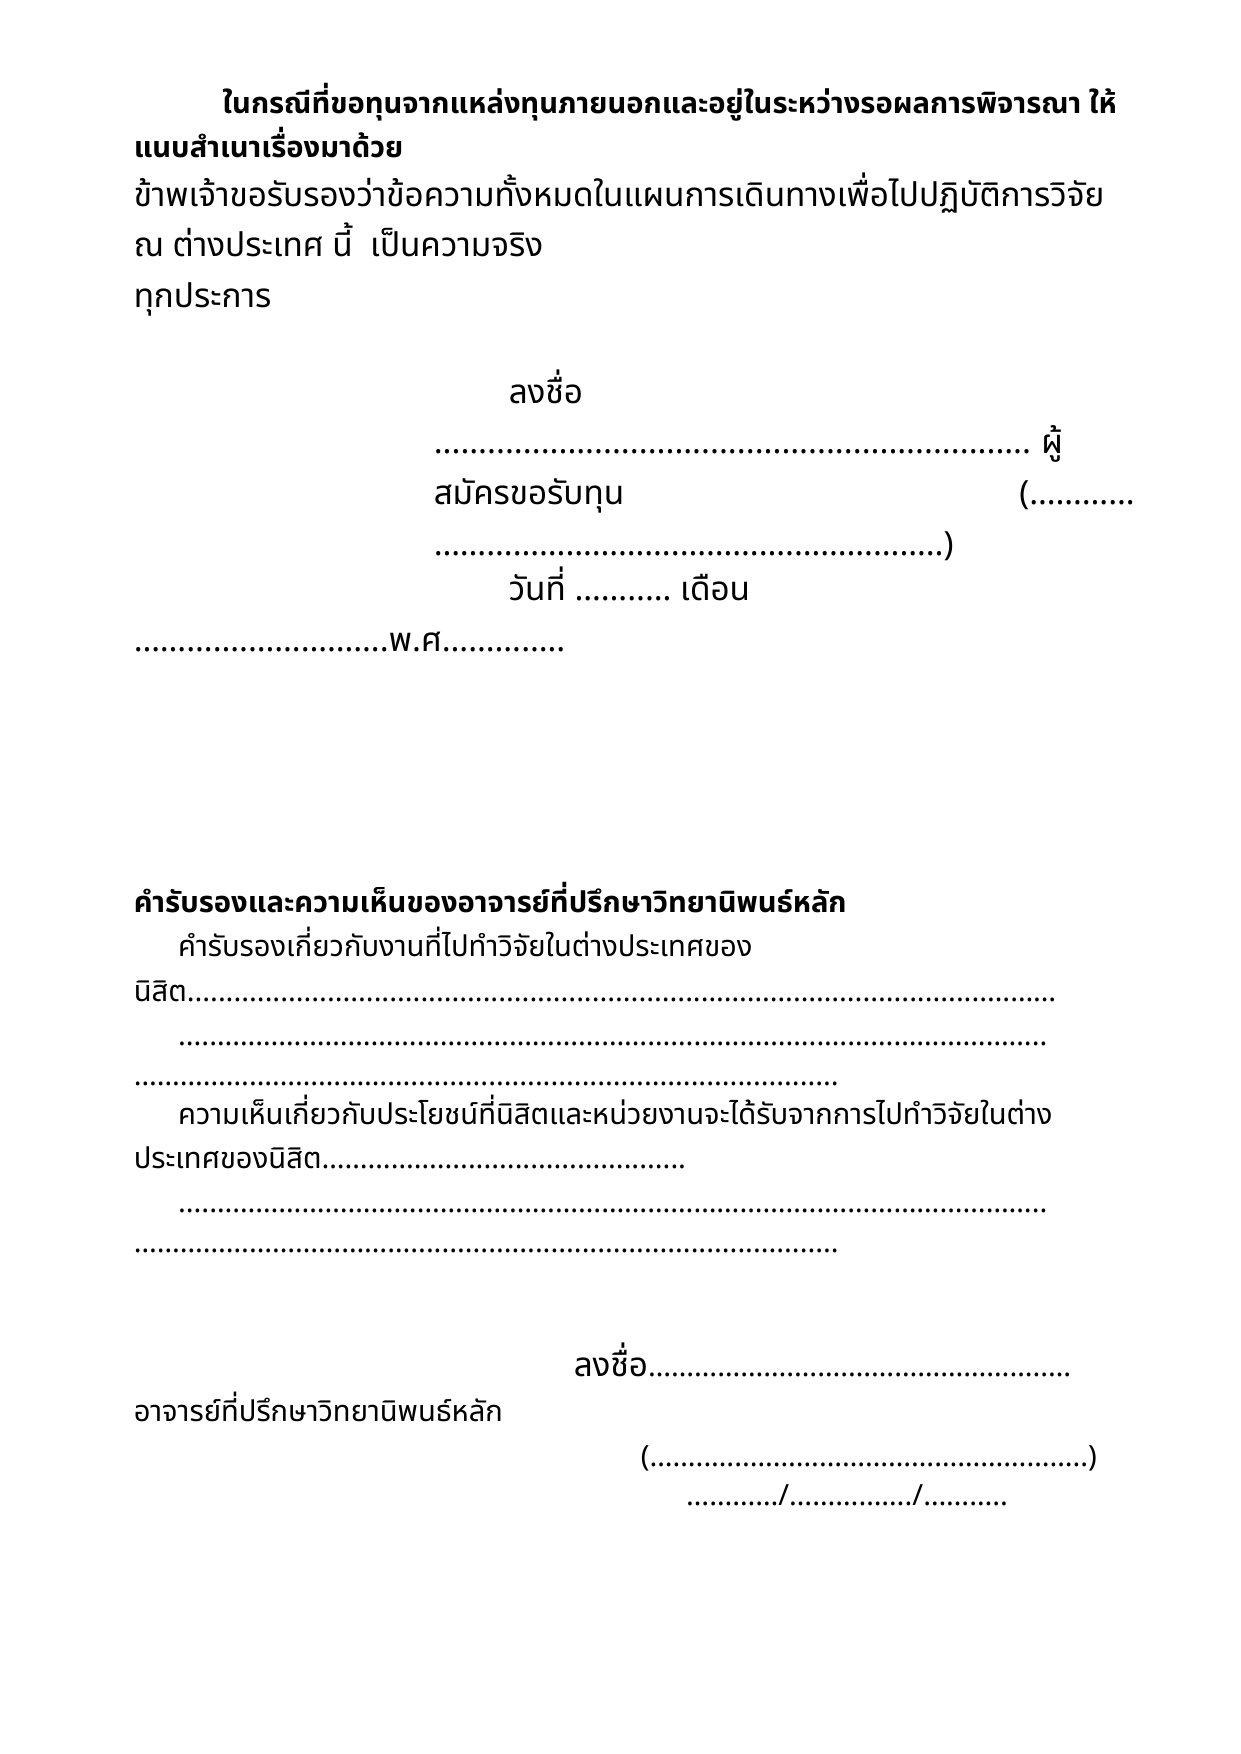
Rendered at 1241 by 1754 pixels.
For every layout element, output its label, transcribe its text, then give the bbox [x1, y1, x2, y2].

subtitle (……..…..……………………………………..) [133, 1435, 1137, 1475]
subtitle คำรับรองและความเห็นของอาจารย์ที่ปรึกษาวิทยานิพนธ์หลัก [133, 882, 1137, 926]
text วันที่ ……..… เดือน ………….…………….พ.ศ……….…. [133, 565, 1137, 666]
text ทุกประการ [133, 272, 1137, 322]
subtitle คำรับรองเกี่ยวกับงานที่ไปทำวิจัยในต่างประเทศของนิสิต..................................................................………………...................……… [133, 926, 1137, 1014]
subtitle ลงชื่อ……………….…….……………………..…อาจารย์ที่ปรึกษาวิทยานิพนธ์หลัก [133, 1341, 1137, 1435]
subtitle ในกรณีที่ขอทุนจากแหล่งทุนภายนอกและอยู่ในระหว่างรอผลการพิจารณา ให้แนบสำเนาเรื่องมาด้วย [133, 83, 1137, 171]
subtitle …………/……………./……….. [133, 1475, 1137, 1514]
text ข้าพเจ้าขอรับรองว่าข้อความทั้งหมดในแผนการเดินทางเพื่อไปปฏิบัติการวิจัย ณ ต่างประเทศ นี้ เป็นความจริง [133, 171, 1137, 272]
text ลงชื่อ ................................................................... ผู้สมัครขอรับทุน (………………………………….………….……………..) [433, 368, 1137, 565]
subtitle ความเห็นเกี่ยวกับประโยชน์ที่นิสิตและหน่วยงานจะได้รับจากการไปทำวิจัยในต่างประเทศของนิสิต……………................................ [133, 1093, 1137, 1182]
subtitle ....……………………………………………………………………..………………………..………………………………....................................................... [133, 1182, 1137, 1261]
subtitle ....……………………………………………………………………..………………………..………………………………....................................................... [133, 1014, 1137, 1093]
